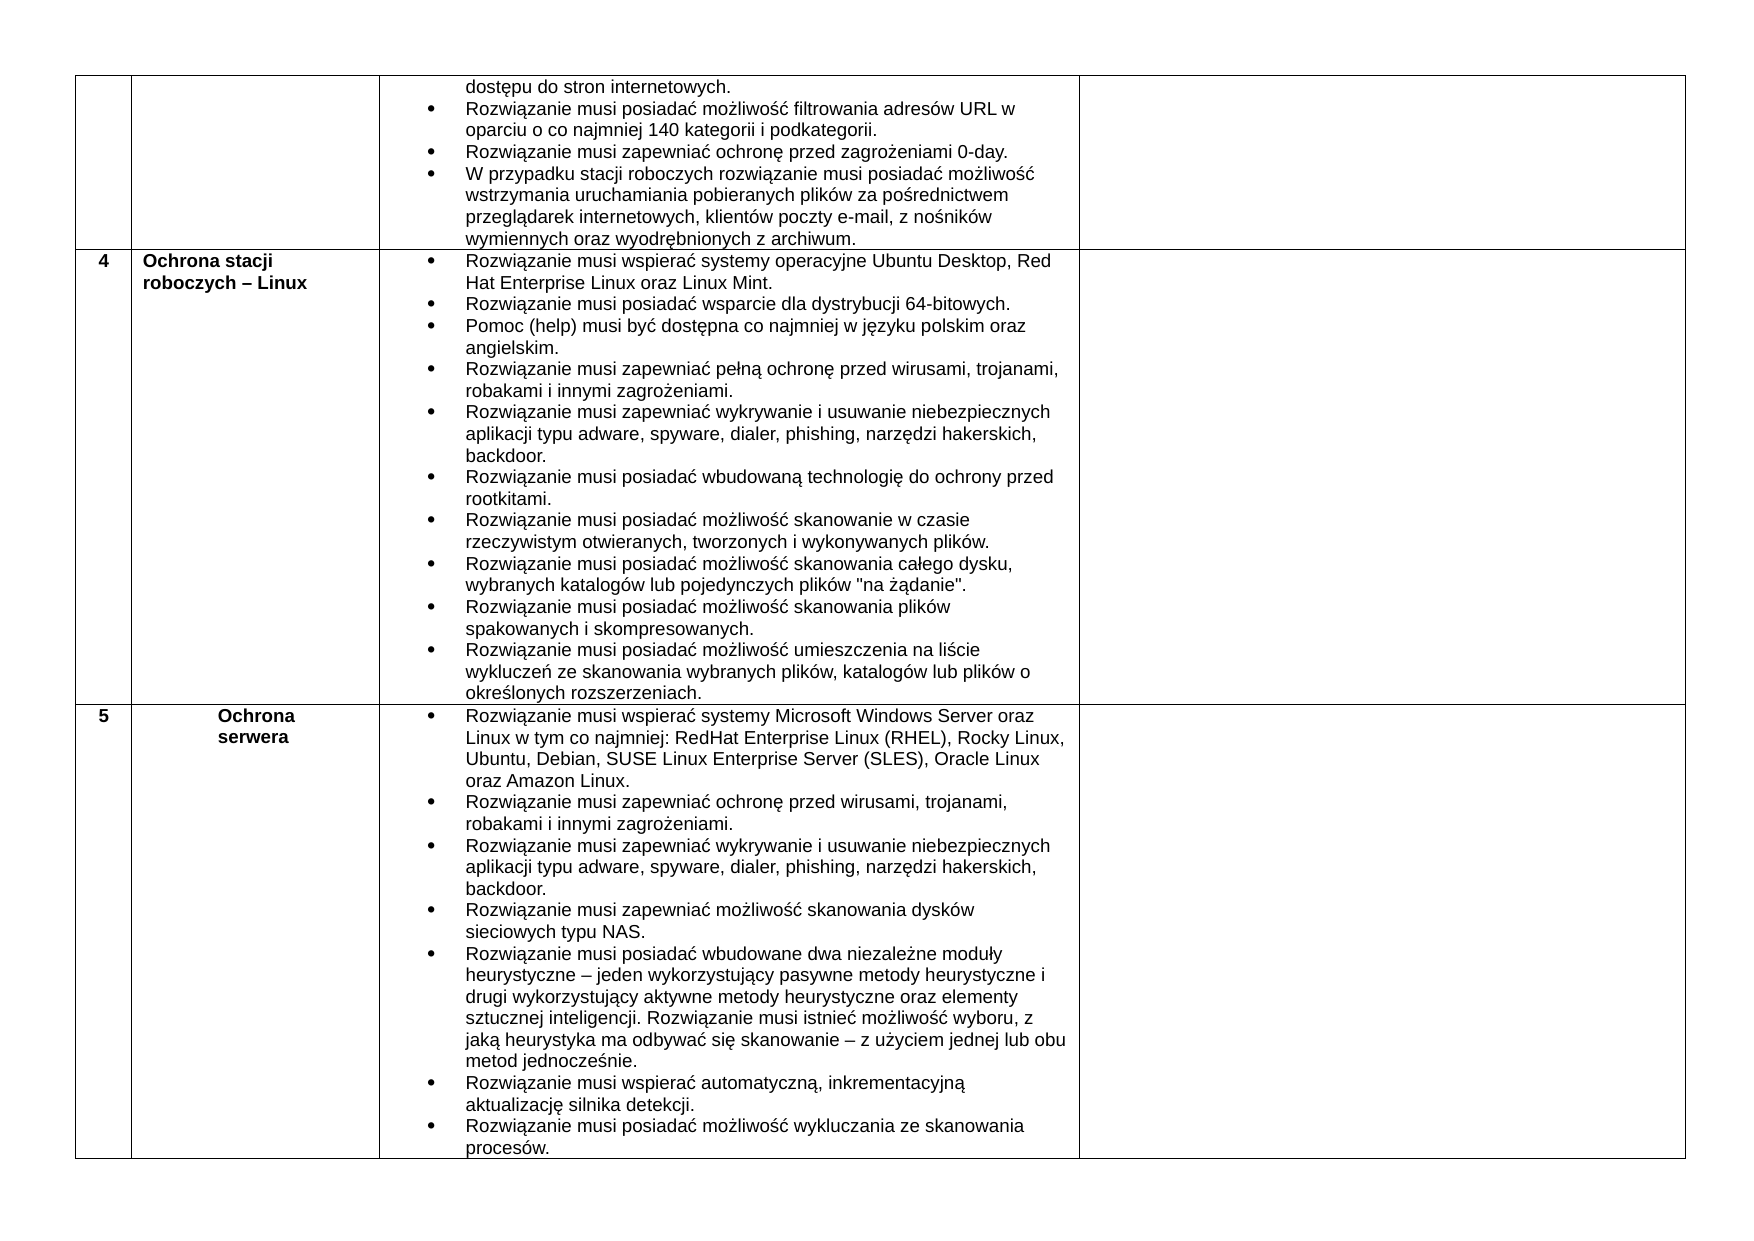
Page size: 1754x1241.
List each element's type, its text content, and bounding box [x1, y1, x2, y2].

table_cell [380, 705, 1079, 1158]
table_cell [1080, 705, 1685, 1158]
table_cell Rozwiązanie musi wspierać systemy operacyjne Ubuntu Desktop, Red Hat Enterprise Linux oraz Linux Mint. Rozwiązanie musi posiadać wsparcie dla dystrybucji 64-bitowych. Pomoc (help) musi być dostępna co najmniej w języku polskim oraz angielskim. Rozwiązanie musi zapewniać pełną ochronę przed wirusami, trojanami, robakami i innymi zagrożeniami. Rozwiązanie musi zapewniać wykrywanie i usuwanie niebezpiecznych aplikacji typu adware, spyware, dialer, phishing, narzędzi hakerskich, backdoor. Rozwiązanie musi posiadać wbudowaną technologię do ochrony przed rootkitami. Rozwiązanie musi posiadać możliwość skanowanie w czasie rzeczywistym otwieranych, tworzonych i wykonywanych plików. Rozwiązanie musi posiadać możliwość skanowania całego dysku, wybranych katalogów lub pojedynczych plików "na żądanie". Rozwiązanie musi posiadać możliwość skanowania plików spakowanych i skompresowanych. Rozwiązanie musi posiadać możliwość umieszczenia na liście wykluczeń ze skanowania wybranych plików, katalogów lub plików o określonych rozszerzeniach. [380, 250, 1079, 704]
table_cell Ochrona stacji roboczych – Linux [132, 250, 379, 704]
table_cell 3 [76, 76, 131, 249]
table_cell 5 [76, 705, 131, 1158]
table_cell 4 [76, 250, 131, 704]
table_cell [380, 76, 1079, 249]
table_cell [132, 76, 379, 249]
table_cell Ochrona serwera [132, 705, 379, 1158]
table_cell [1080, 250, 1685, 704]
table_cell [1080, 76, 1685, 249]
